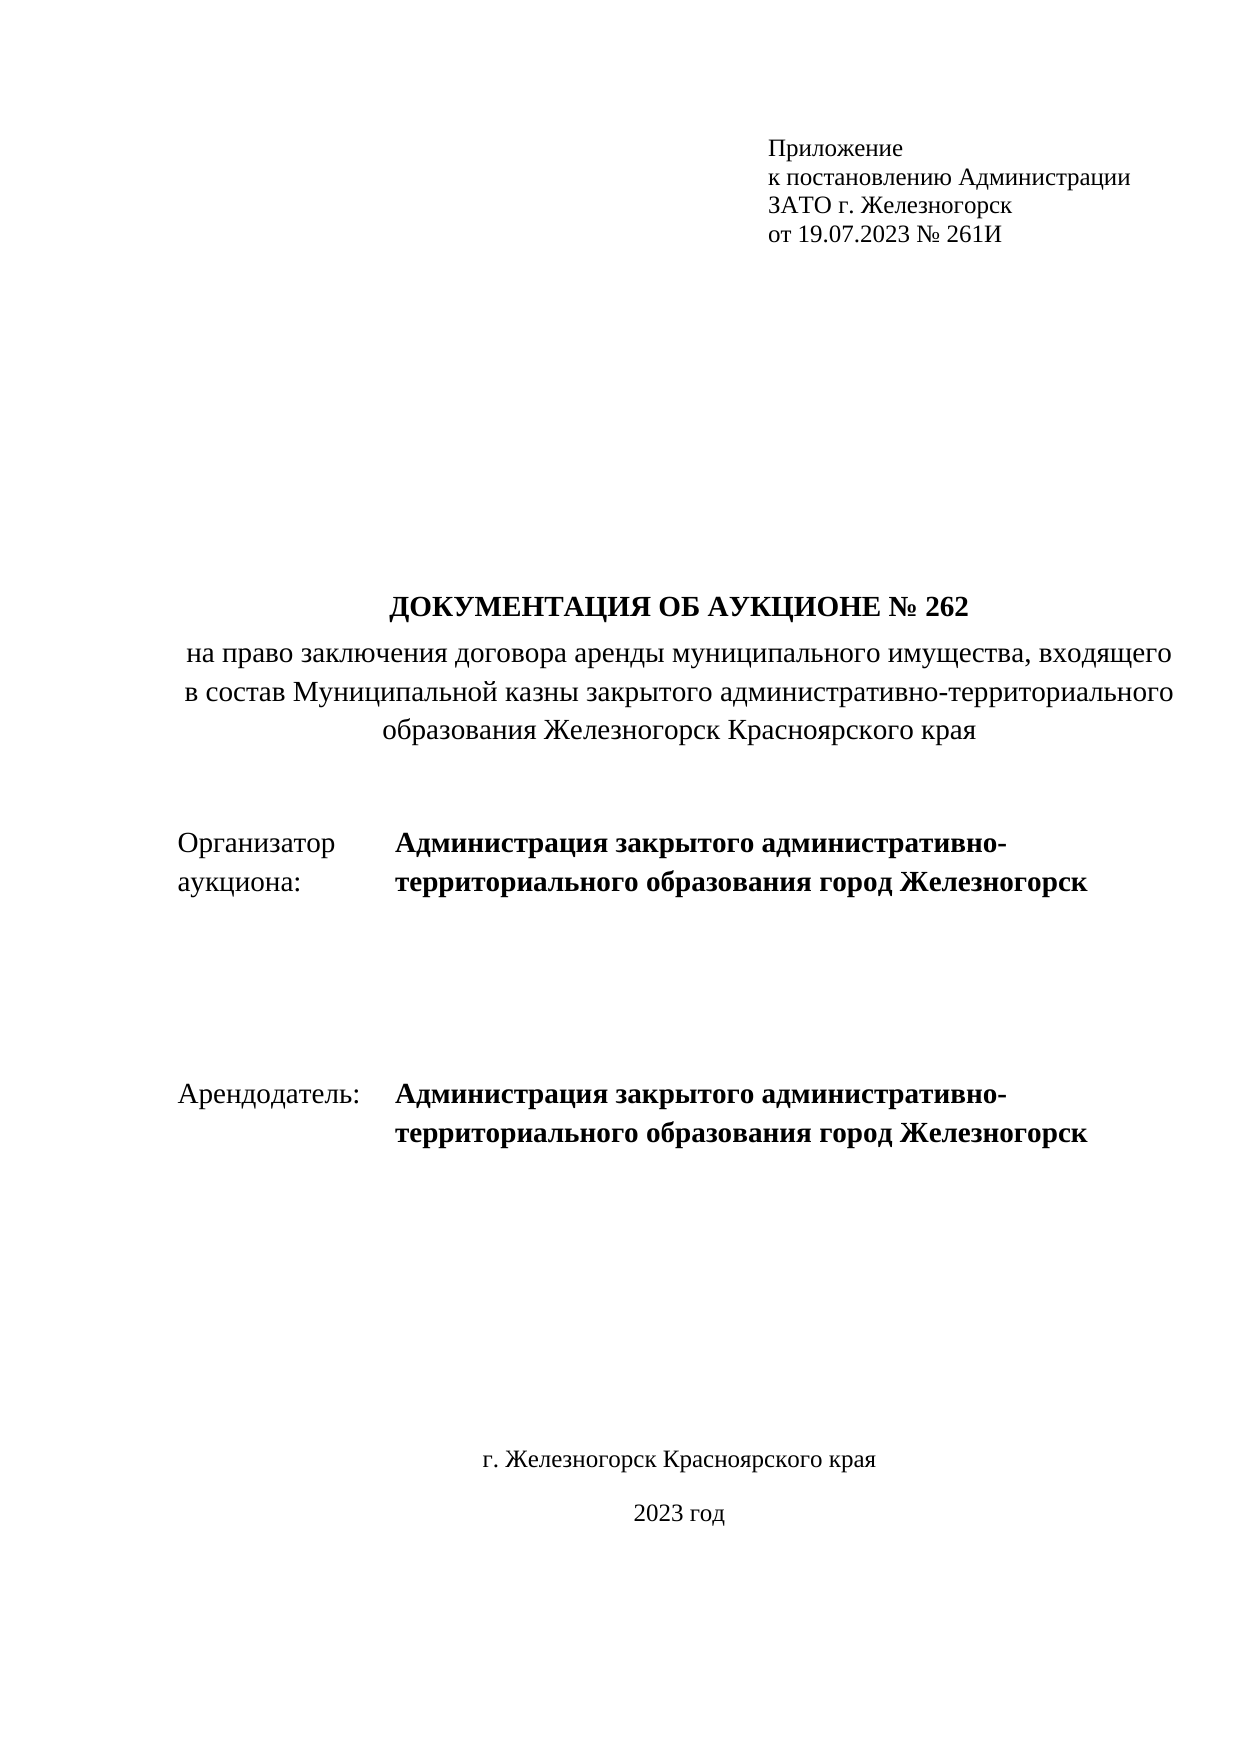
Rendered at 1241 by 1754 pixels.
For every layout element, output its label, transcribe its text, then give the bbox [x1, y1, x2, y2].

text ДОКУМЕНТАЦИЯ ОБ АУКЦИОНЕ № 262 [177, 589, 1181, 623]
text к постановлению Администрации [768, 162, 1181, 190]
text 2023 год [177, 1498, 1181, 1526]
text ЗАТО г. Железногорск [768, 190, 1181, 219]
table_header Организатор аукциона: [166, 826, 383, 969]
text от 19.07.2023 № 261И [768, 219, 1181, 248]
text на право заключения договора аренды муниципального имущества, входящего в состав Муниципальной казны закрытого административно-территориального образования Железногорск Красноярского края [177, 635, 1181, 746]
table_cell Администрация закрытого административно-территориального образования город Железногорск [384, 969, 1163, 1228]
text Приложение [768, 133, 1181, 162]
table_cell Арендодатель: [166, 969, 383, 1228]
table_header Администрация закрытого административно-территориального образования город Железногорск [384, 826, 1163, 969]
text г. Железногорск Красноярского края [177, 1444, 1181, 1473]
